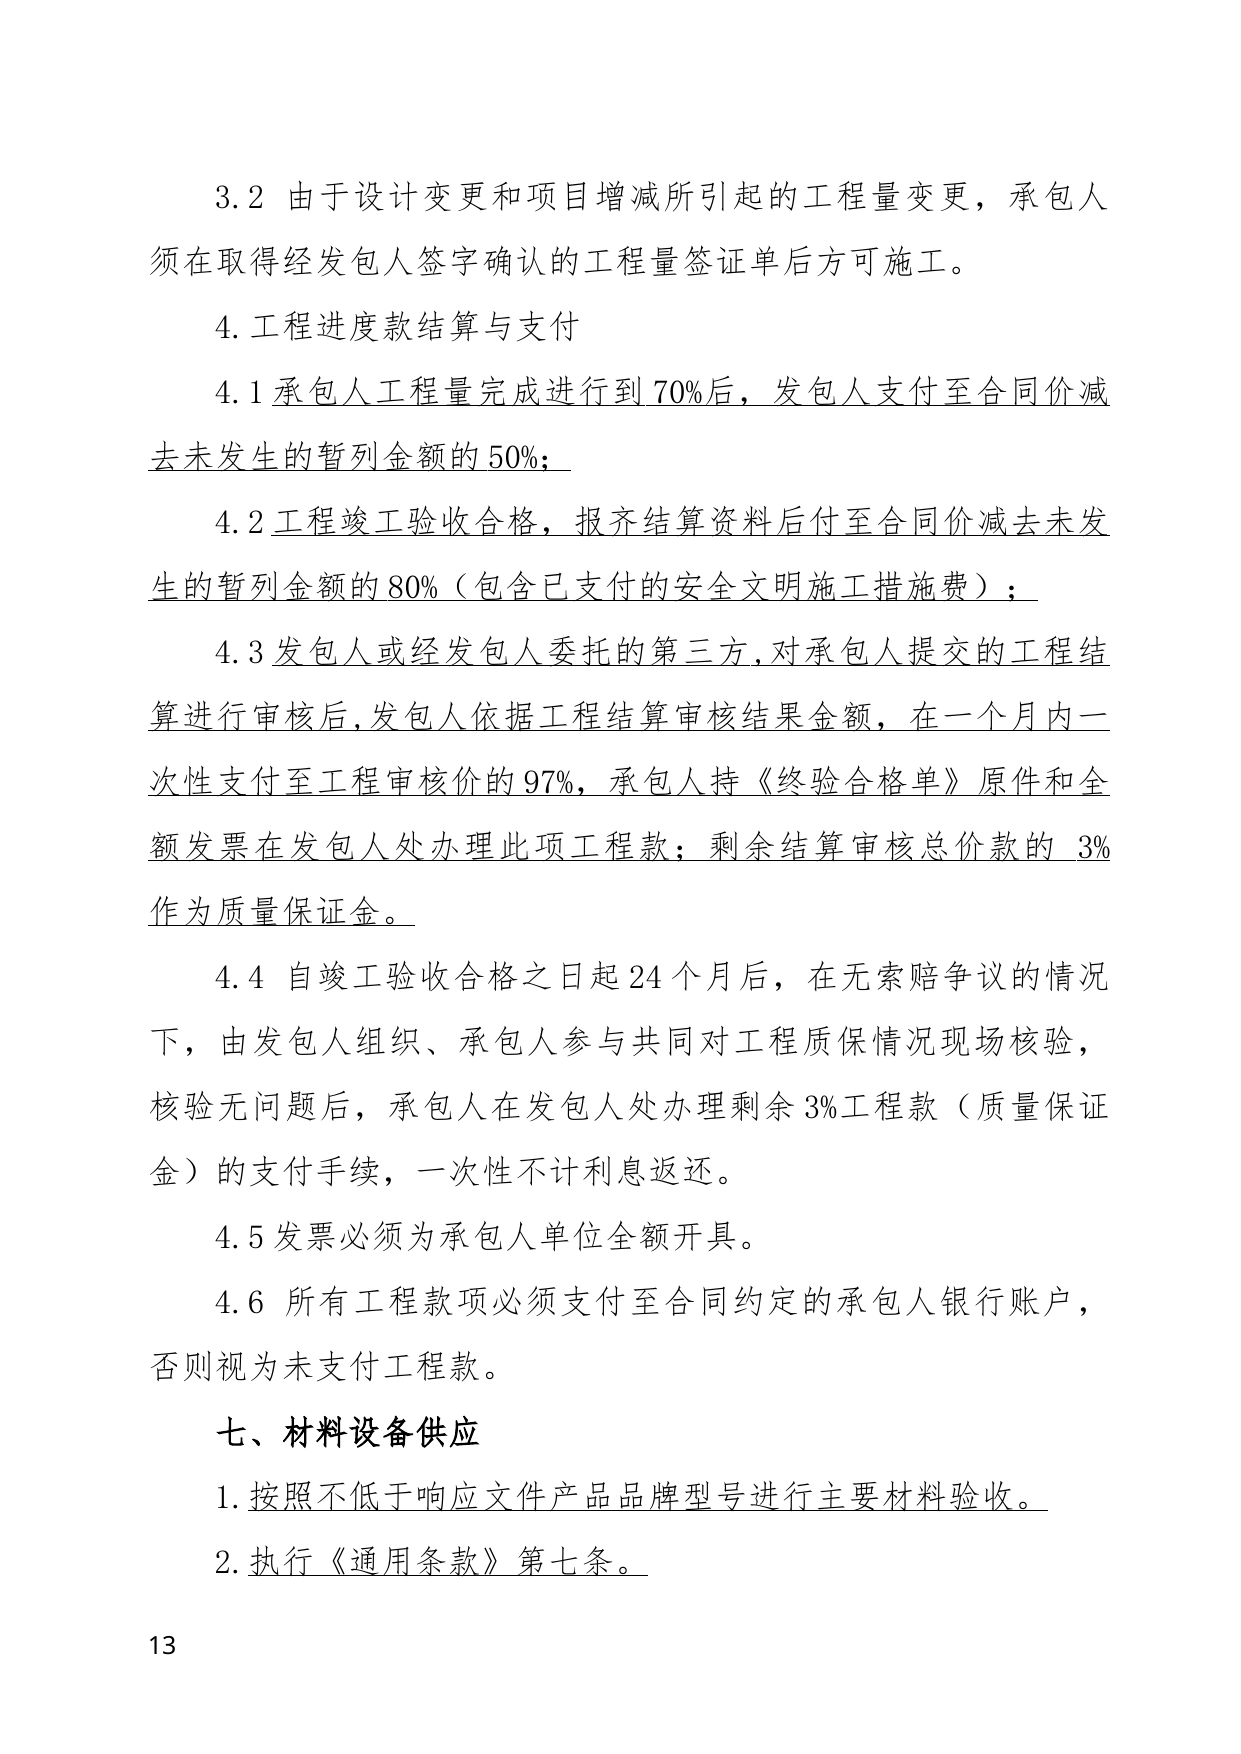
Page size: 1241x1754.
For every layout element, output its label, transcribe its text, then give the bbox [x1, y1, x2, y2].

text 4.6 所有工程款项必须支付至合同约定的承包人银行账户，否则视为未支付工程款。 [148, 1267, 1110, 1397]
text 4.5发票必须为承包人单位全额开具。 [148, 1202, 1110, 1267]
text 4.2工程竣工验收合格，报齐结算资料后付至合同价减去未发生的暂列金额的80%（包含已支付的安全文明施工措施费）； [148, 487, 1110, 617]
text 4.3发包人或经发包人委托的第三方,对承包人提交的工程结算进行审核后,发包人依据工程结算审核结果金额，在一个月内一次性支付至工程审核价的97%，承包人持《终验合格单》原件和全额发票在发包人处办理此项工程款；剩余结算审核总价款的 3% 作为质量保证金。 [148, 796, 1110, 942]
text 4.3发包人或经发包人委托的第三方,对承包人提交的工程结算进行审核后,发包人依据工程结算审核结果金额，在一个月内一次性支付至工程审核价的97%，承包人持《终验合格单》原件和全额发票在发包人处办理此项工程款；剩余结算审核总价款的 3% 作为质量保证金。 [148, 731, 1110, 795]
text 1.按照不低于响应文件产品品牌型号进行主要材料验收。 [148, 1462, 1110, 1527]
text 3.2 由于设计变更和项目增减所引起的工程量变更，承包人须在取得经发包人签字确认的工程量签证单后方可施工。 [148, 162, 1110, 292]
text 4.1承包人工程量完成进行到70%后，发包人支付至合同价减去未发生的暂列金额的50%； [148, 357, 1110, 487]
text 4.4 自竣工验收合格之日起24个月后，在无索赔争议的情况下，由发包人组织、承包人参与共同对工程质保情况现场核验，核验无问题后，承包人在发包人处办理剩余3%工程款（质量保证金）的支付手续，一次性不计利息返还。 [148, 942, 1110, 1202]
text 2.执行《通用条款》第七条。 [148, 1527, 1110, 1592]
text 4.工程进度款结算与支付 [148, 292, 1110, 357]
text 4.3发包人或经发包人委托的第三方,对承包人提交的工程结算进行审核后,发包人依据工程结算审核结果金额，在一个月内一次性支付至工程审核价的97%，承包人持《终验合格单》原件和全额发票在发包人处办理此项工程款；剩余结算审核总价款的 3% 作为质量保证金。 [148, 617, 1110, 730]
text 七、材料设备供应 [148, 1397, 1110, 1462]
